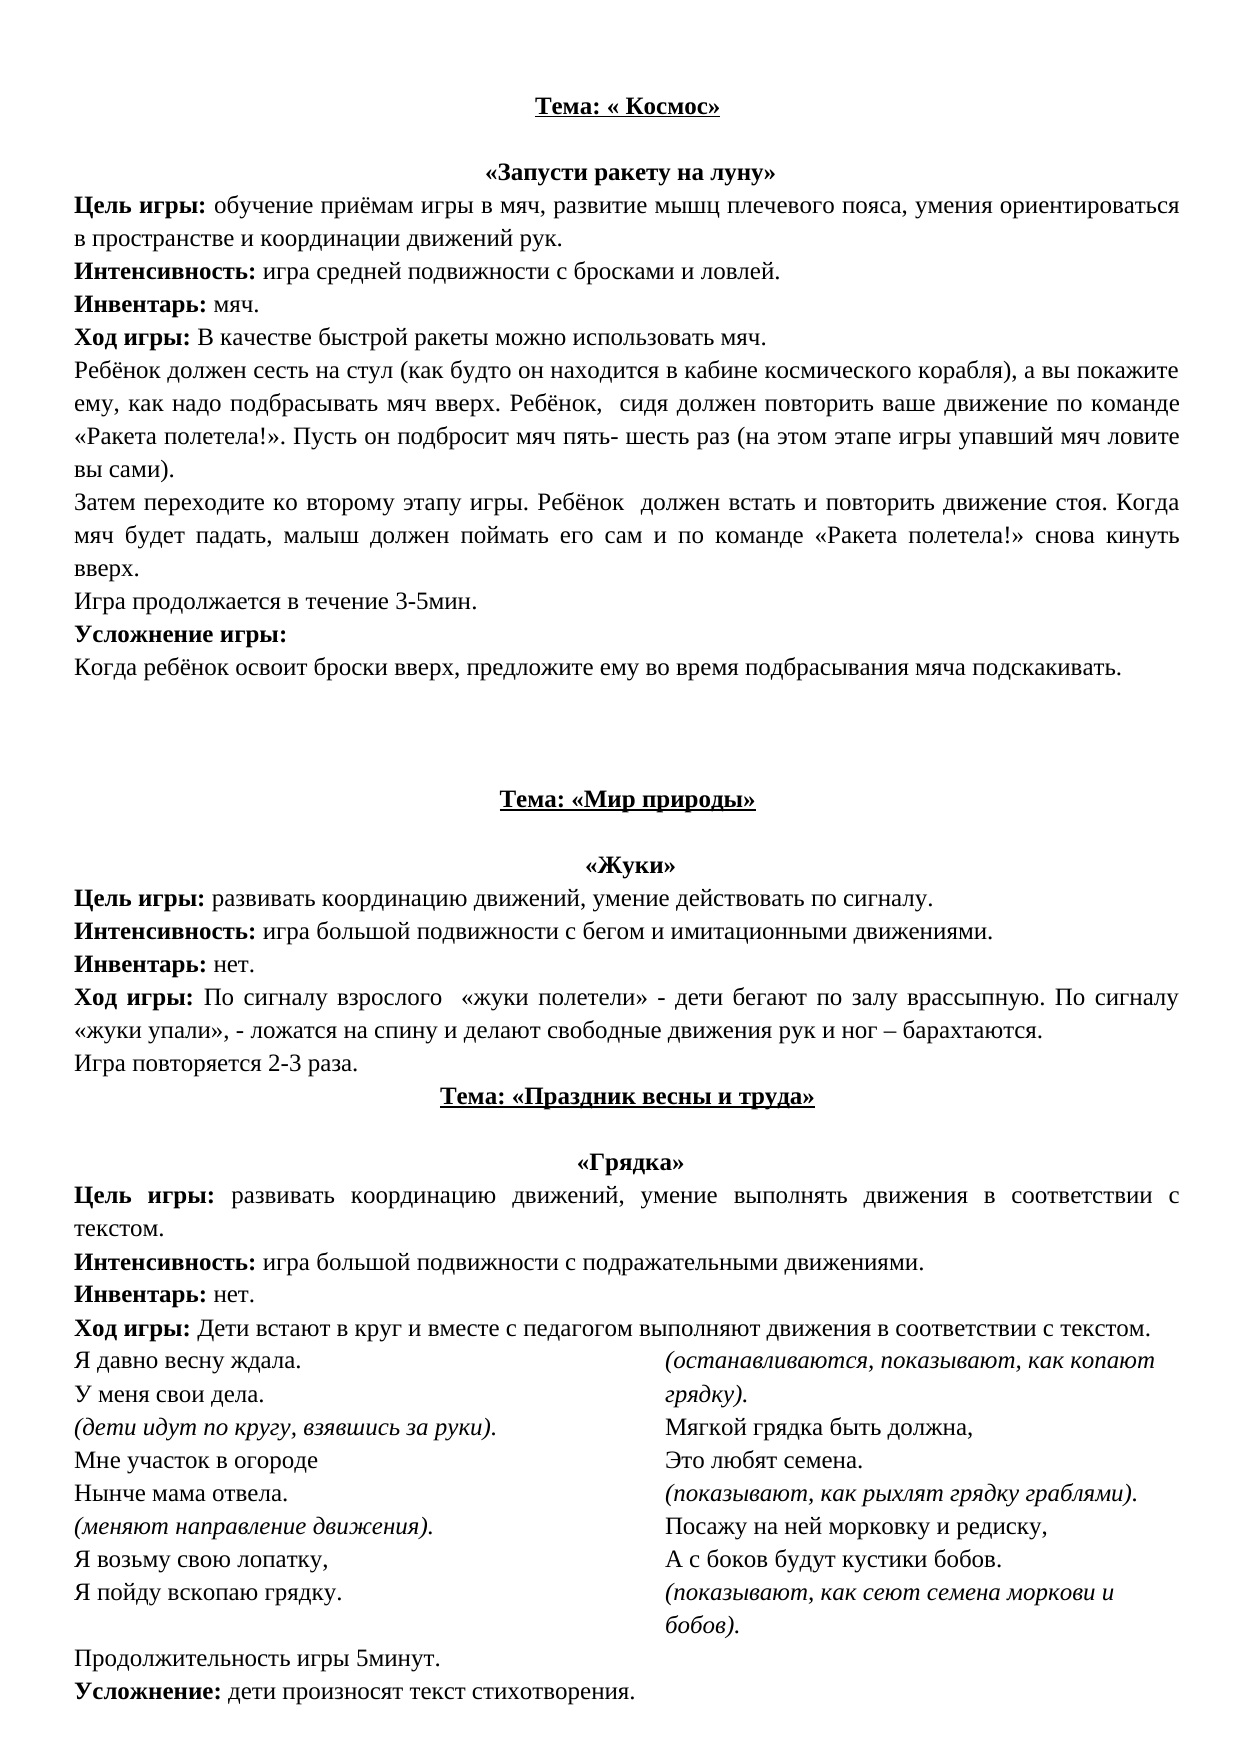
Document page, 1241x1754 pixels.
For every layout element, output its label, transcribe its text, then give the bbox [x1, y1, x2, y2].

text Цель игры: развивать координацию движений, умение выполнять движения в соответствии с текстом. [74, 1181, 1181, 1242]
text Инвентарь: нет. [74, 1279, 1181, 1308]
text У меня свои дела. [74, 1379, 590, 1407]
text Тема: «Мир природы» [74, 784, 1181, 813]
text Посажу на ней морковку и редиску, [665, 1511, 1181, 1539]
text Я возьму свою лопатку, [74, 1544, 590, 1572]
text Интенсивность: игра средней подвижности с бросками и ловлей. [74, 256, 1181, 285]
text Затем переходите ко второму этапу игры. Ребёнок должен встать и повторить движение стоя. Когда мяч будет падать, малыш должен поймать его сам и по команде «Ракета полетела!» снова кинуть вверх. [74, 487, 1181, 582]
text Ход игры: Дети встают в круг и вместе с педагогом выполняют движения в соответствии с текстом. [74, 1313, 1181, 1341]
text Интенсивность: игра большой подвижности с бегом и имитационными движениями. [74, 916, 1181, 945]
text Ход игры: В качестве быстрой ракеты можно использовать мяч. [74, 322, 1181, 351]
text (показывают, как сеют семена моркови и бобов). [665, 1577, 1181, 1638]
text Я давно весну ждала. [74, 1346, 590, 1374]
text (дети идут по кругу, взявшись за руки). [74, 1412, 590, 1440]
text «Жуки» [74, 850, 1181, 879]
text А с боков будут кустики бобов. [665, 1544, 1181, 1572]
text Мне участок в огороде [74, 1445, 590, 1473]
text Когда ребёнок освоит броски вверх, предложите ему во время подбрасывания мяча подскакивать. [74, 652, 1181, 681]
text Усложнение: дети произносят текст стихотворения. [74, 1676, 1181, 1704]
text Игра продолжается в течение 3-5мин. [74, 586, 1181, 615]
text Продолжительность игры 5минут. [74, 1643, 1181, 1672]
text Инвентарь: мяч. [74, 289, 1181, 318]
text Тема: «Праздник весны и труда» [74, 1081, 1181, 1110]
text (меняют направление движения). [74, 1511, 590, 1539]
text Цель игры: обучение приёмам игры в мяч, развитие мышц плечевого пояса, умения ориентироваться в пространстве и координации движений рук. [74, 190, 1181, 252]
text Игра повторяется 2-3 раза. [74, 1048, 1181, 1077]
text Ребёнок должен сесть на стул (как будто он находится в кабине космического корабля), а вы покажите ему, как надо подбрасывать мяч вверх. Ребёнок, сидя должен повторить ваше движение по команде «Ракета полетела!». Пусть он подбросит мяч пять- шесть раз (на этом этапе игры упавший мяч ловите вы сами). [74, 355, 1181, 483]
text Я пойду вскопаю грядку. [74, 1577, 590, 1606]
text Цель игры: развивать координацию движений, умение действовать по сигналу. [74, 883, 1181, 912]
text Интенсивность: игра большой подвижности с подражательными движениями. [74, 1247, 1181, 1275]
text Инвентарь: нет. [74, 949, 1181, 978]
text Это любят семена. [665, 1445, 1181, 1473]
text Нынче мама отвела. [74, 1478, 590, 1506]
text (показывают, как рыхлят грядку граблями). [665, 1478, 1181, 1506]
text Мягкой грядка быть должна, [665, 1412, 1181, 1440]
text Тема: « Космос» [74, 91, 1181, 119]
text Усложнение игры: [74, 619, 1181, 648]
text «Грядка» [74, 1147, 1181, 1176]
text Ход игры: По сигналу взрослого «жуки полетели» - дети бегают по залу врассыпную. По сигналу «жуки упали», - ложатся на спину и делают свободные движения рук и ног – барахтаются. [74, 982, 1181, 1044]
text «Запусти ракету на луну» [74, 157, 1181, 186]
text (останавливаются, показывают, как копают грядку). [665, 1346, 1181, 1407]
